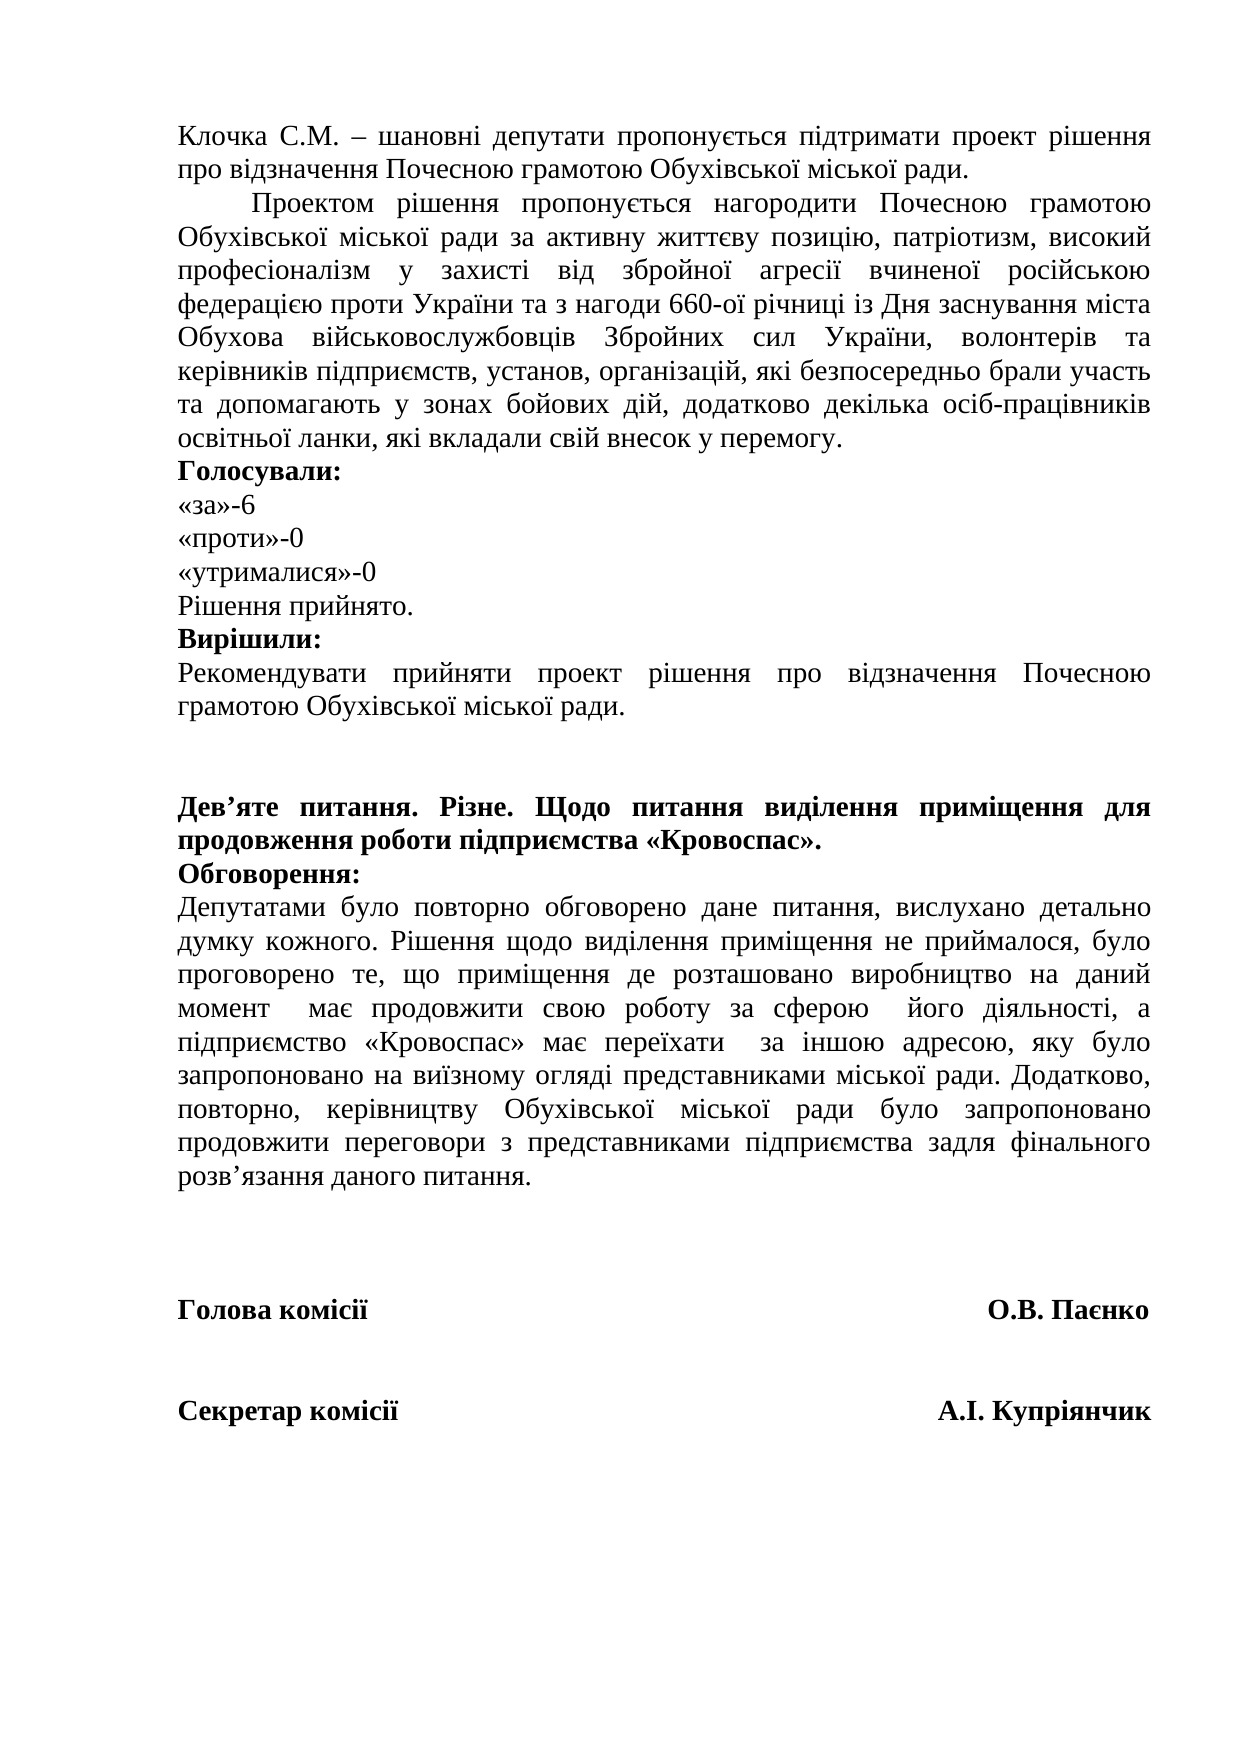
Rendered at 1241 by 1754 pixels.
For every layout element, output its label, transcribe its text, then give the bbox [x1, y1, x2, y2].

text Вирішили: [177, 621, 1152, 655]
text Клочка С.М. – шановні депутати пропонується підтримати проект рішення про відзначення Почесною грамотою Обухівської міської ради. [177, 118, 1152, 185]
text Рекомендувати прийняти проект рішення про відзначення Почесною грамотою Обухівської міської ради. [177, 655, 1152, 722]
text Обговорення: [177, 856, 1152, 889]
text Секретар комісії А.І. Купріянчик [177, 1393, 1152, 1426]
text «утрималися»-0 [177, 554, 1152, 588]
text Проектом рішення пропонується нагородити Почесною грамотою Обухівської міської ради за активну життєву позицію, патріотизм, високий професіоналізм у захисті від збройної агресії вчиненої російською федерацією проти України та з нагоди 660-ої річниці із Дня заснування міста Обухова військовослужбовців Збройних сил України, волонтерів та керівників підприємств, установ, організацій, які безпосередньо брали участь та допомагають у зонах бойових дій, додатково декілька осіб-працівників освітньої ланки, які вкладали свій внесок у перемогу. [177, 185, 1152, 453]
text Рішення прийнято. [177, 588, 1152, 621]
text Дев’яте питання. Різне. Щодо питання виділення приміщення для продовження роботи підприємства «Кровоспас». [177, 789, 1152, 856]
text «проти»-0 [177, 521, 1152, 554]
text Голосували: [177, 453, 1152, 487]
text Депутатами було повторно обговорено дане питання, вислухано детально думку кожного. Рішення щодо виділення приміщення не приймалося, було проговорено те, що приміщення де розташовано виробництво на даний момент має продовжити свою роботу за сферою його діяльності, а підприємство «Кровоспас» має переїхати за іншою адресою, яку було запропоновано на виїзному огляді представниками міської ради. Додатково, повторно, керівництву Обухівської міської ради було запропоновано продовжити переговори з представниками підприємства задля фінального розв’язання даного питання. [177, 889, 1152, 1191]
text «за»-6 [177, 487, 1152, 521]
text Голова комісії О.В. Паєнко [177, 1292, 1152, 1326]
